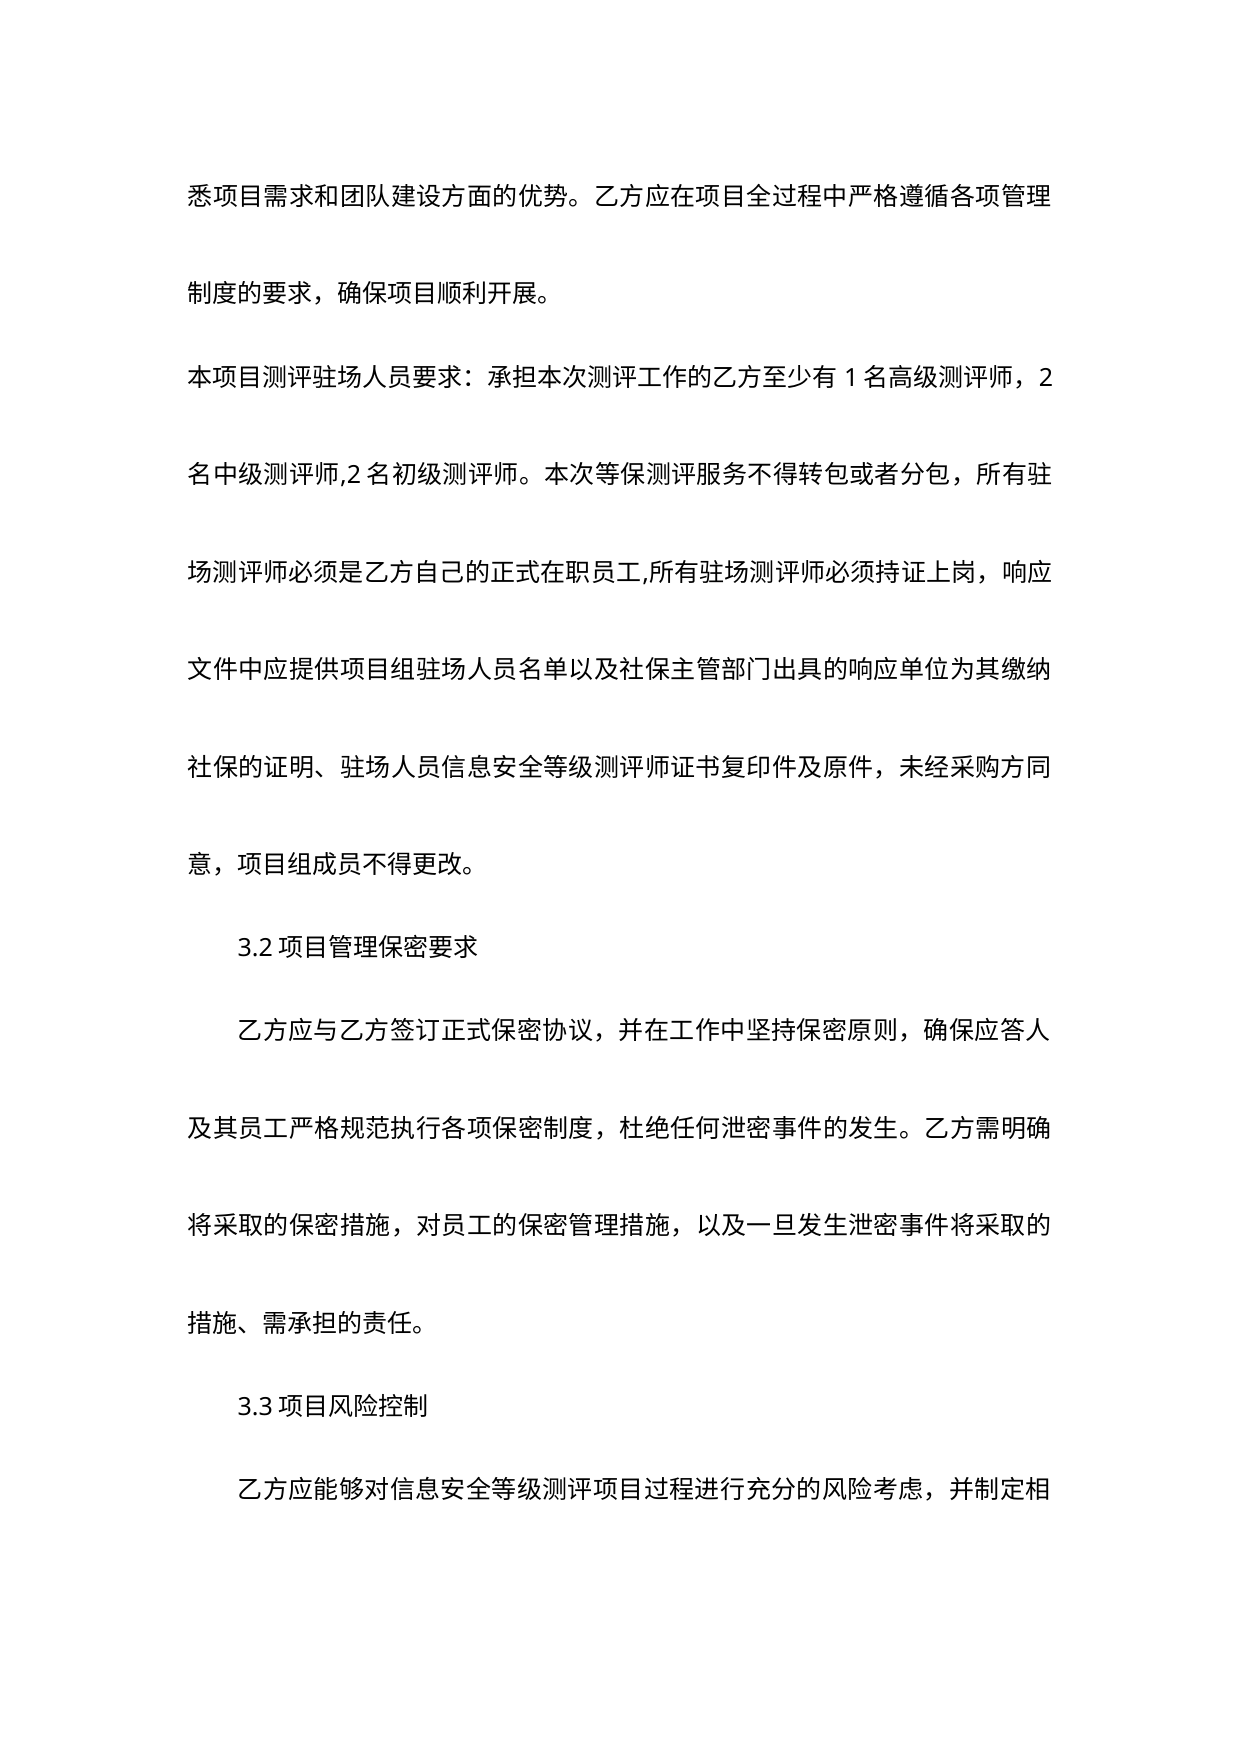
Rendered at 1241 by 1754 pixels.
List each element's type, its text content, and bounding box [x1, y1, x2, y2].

text 本项目测评驻场人员要求：承担本次测评工作的乙方至少有1名高级测评师，2名中级测评师,2名初级测评师。本次等保测评服务不得转包或者分包，所有驻场测评师必须是乙方自己的正式在职员工,所有驻场测评师必须持证上岗，响应文件中应提供项目组驻场人员名单以及社保主管部门出具的响应单位为其缴纳社保的证明、驻场人员信息安全等级测评师证书复印件及原件，未经采购方同意，项目组成员不得更改。 [187, 343, 1053, 895]
text 乙方应与乙方签订正式保密协议，并在工作中坚持保密原则，确保应答人及其员工严格规范执行各项保密制度，杜绝任何泄密事件的发生。乙方需明确将采取的保密措施，对员工的保密管理措施，以及一旦发生泄密事件将采取的措施、需承担的责任。 [187, 996, 1053, 1354]
text 3.2项目管理保密要求 [187, 913, 1053, 978]
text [187, 1455, 1053, 1520]
text 3.3项目风险控制 [187, 1372, 1053, 1437]
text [187, 162, 1053, 324]
